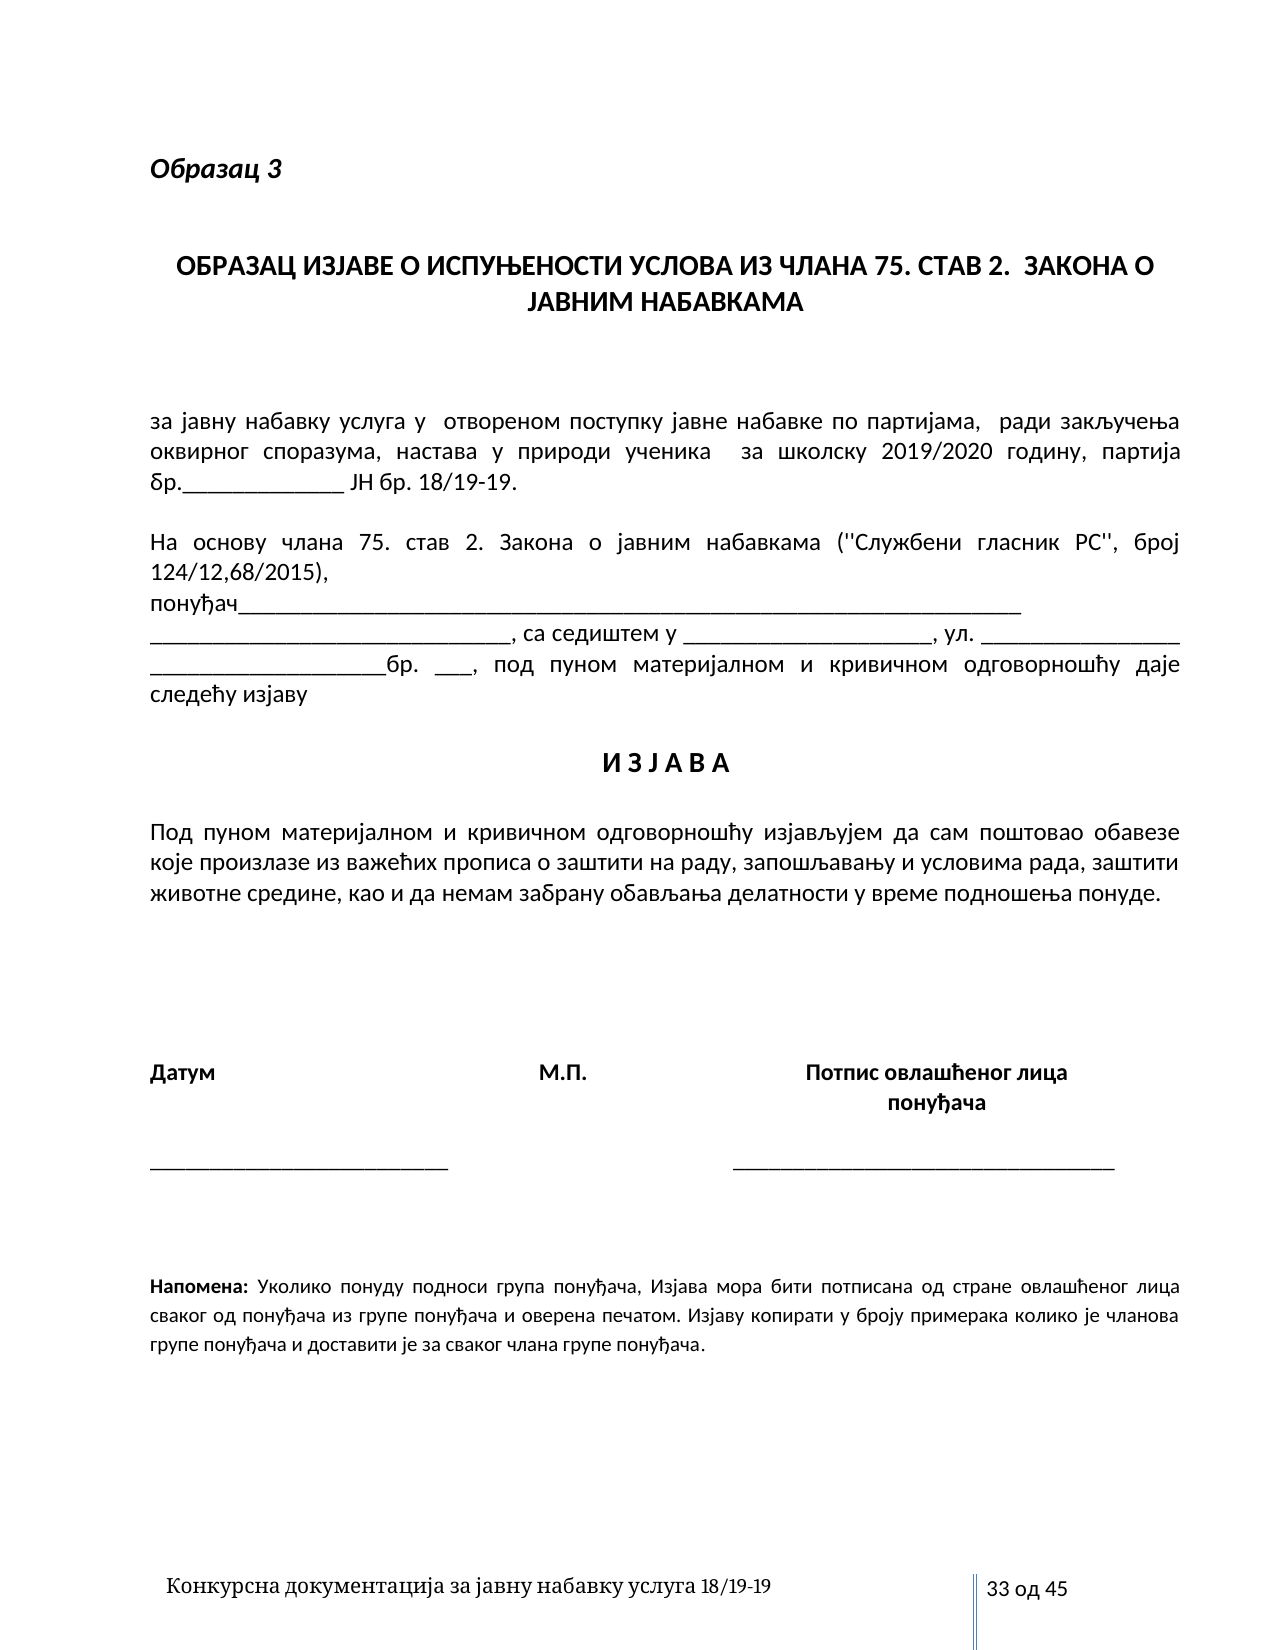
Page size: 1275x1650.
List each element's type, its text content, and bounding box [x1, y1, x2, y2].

text Под пуном материјалном и кривичном одговорношћу изјављујем да сам поштовао обавезе које произлазе из важећих прописа о заштити на раду, запошљавању и условима рада, заштити животне средине, као и да немам забрану обављања делатности у време подношења понуде. [150, 816, 1181, 907]
text за јавну набавку услуга у отвореном поступку јавне набавке по партијама, ради закључења оквирног споразума, настава у природи ученика за школску 2019/2020 годину, партија бр._____________ ЈН бр. 18/19-19. [150, 405, 1181, 497]
table_header Датум [139, 1058, 527, 1144]
text _____________________________, са седиштем у ____________________, ул. ________________ ___________________бр. ___, под пуном материјалном и кривичном одговорношћу даје следећу изјаву [150, 617, 1181, 709]
text На основу члана 75. став 2. Закона о јавним набавкама (''Службени гласник РС'', број 124/12,68/2015), понуђач_______________________________________________________________ [150, 526, 1181, 617]
text И З Ј А В А [150, 744, 1181, 780]
text Образац 3 [150, 150, 1181, 186]
text Напомена: Уколико понуду подноси група понуђача, Изјава мора бити потписана од стране овлашћеног лица сваког од понуђача из групе понуђача и оверена печатом. Изјаву копирати у броју примерака колико је чланова групе понуђача и доставити је за сваког члана групе понуђача. [150, 1273, 1181, 1357]
table_cell ________________________________ [722, 1144, 1131, 1173]
table_cell _________________________ [139, 1144, 722, 1173]
table_header Потпис овлашћеног лица понуђача [743, 1058, 1131, 1144]
table_header М.П. [527, 1058, 743, 1144]
text ОБРАЗАЦ ИЗЈАВЕ О ИСПУЊЕНОСТИ УСЛОВА ИЗ ЧЛАНА 75. СТАВ 2. ЗАКОНА О ЈАВНИМ НАБАВКАМА [150, 247, 1181, 319]
